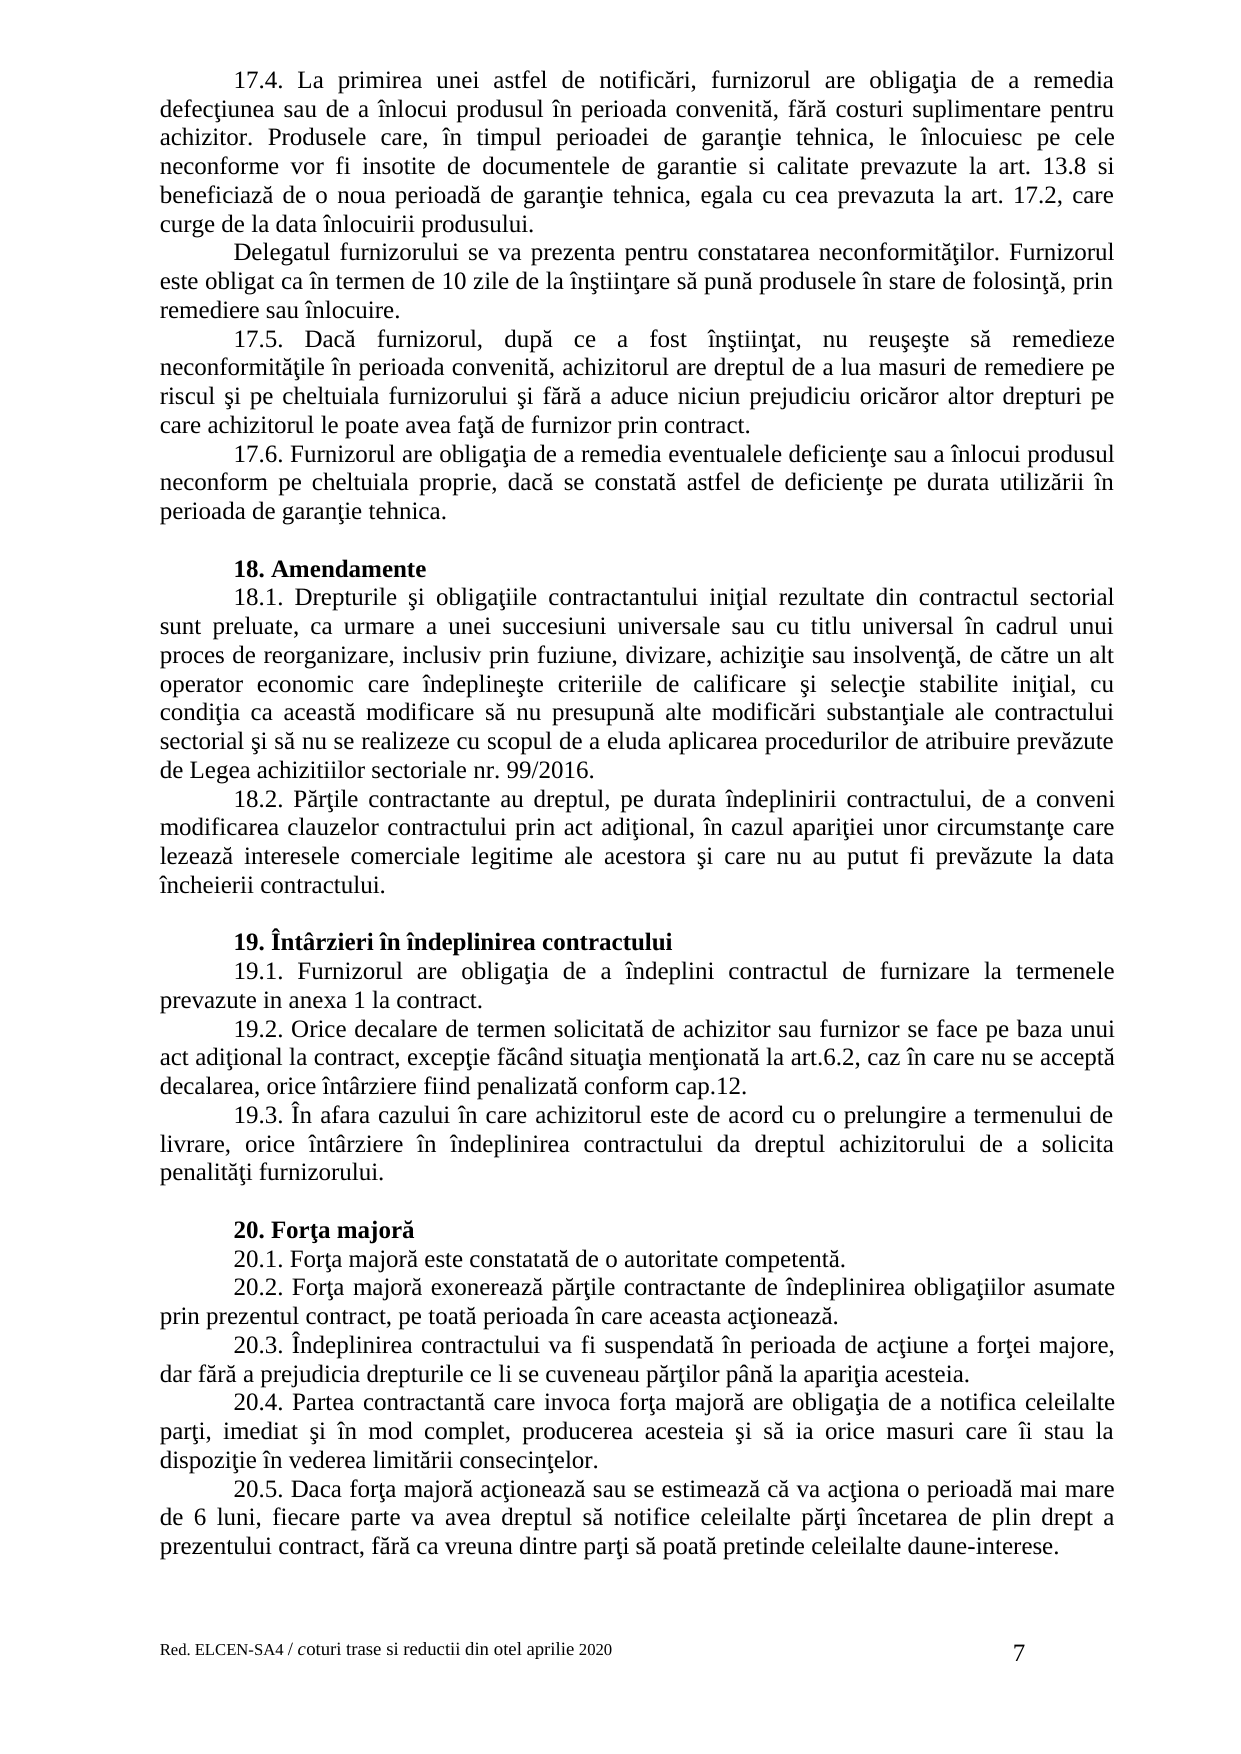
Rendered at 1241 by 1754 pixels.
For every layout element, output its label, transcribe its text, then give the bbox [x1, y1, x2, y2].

text 20.2. Forţa majoră exonerează părţile contractante de îndeplinirea obligaţiilor asumate prin prezentul contract, pe toată perioada în care aceasta acţionează. [159, 1272, 1116, 1330]
text 20.5. Daca forţa majoră acţionează sau se estimează că va acţiona o perioadă mai mare de 6 luni, fiecare parte va avea dreptul să notifice celeilalte părţi încetarea de plin drept a prezentului contract, fără ca vreuna dintre parţi să poată pretinde celeilalte daune-interese. [159, 1474, 1116, 1560]
text 19.2. Orice decalare de termen solicitată de achizitor sau furnizor se face pe baza unui act adiţional la contract, excepţie făcând situaţia menţionată la art.6.2, caz în care nu se acceptă decalarea, orice întârziere fiind penalizată conform cap.12. [159, 1014, 1116, 1100]
text 20. Forţa majoră [159, 1215, 1116, 1244]
text 17.6. Furnizorul are obligaţia de a remedia eventualele deficienţe sau a înlocui produsul neconform pe cheltuiala proprie, dacă se constată astfel de deficienţe pe durata utilizării în perioada de garanţie tehnica. [159, 439, 1116, 525]
text 20.3. Îndeplinirea contractului va fi suspendată în perioada de acţiune a forţei majore, dar fără a prejudicia drepturile ce li se cuveneau părţilor până la apariţia acesteia. [159, 1330, 1116, 1387]
text 20.4. Partea contractantă care invoca forţa majoră are obligaţia de a notifica celeilalte parţi, imediat şi în mod complet, producerea acesteia şi să ia orice masuri care îi stau la dispoziţie în vederea limitării consecinţelor. [159, 1387, 1116, 1474]
text 18.1. Drepturile şi obligaţiile contractantului iniţial rezultate din contractul sectorial sunt preluate, ca urmare a unei succesiuni universale sau cu titlu universal în cadrul unui proces de reorganizare, inclusiv prin fuziune, divizare, achiziţie sau insolvenţă, de către un alt operator economic care îndeplineşte criteriile de calificare şi selecţie stabilite iniţial, cu condiţia ca această modificare să nu presupună alte modificări substanţiale ale contractului sectorial şi să nu se realizeze cu scopul de a eluda aplicarea procedurilor de atribuire prevăzute de Legea achizitiilor sectoriale nr. 99/2016. [159, 582, 1116, 784]
text 18. Amendamente [159, 554, 1116, 582]
text 18.2. Părţile contractante au dreptul, pe durata îndeplinirii contractului, de a conveni modificarea clauzelor contractului prin act adiţional, în cazul apariţiei unor circumstanţe care lezează interesele comerciale legitime ale acestora şi care nu au putut fi prevăzute la data încheierii contractului. [159, 784, 1116, 899]
text 17.5. Dacă furnizorul, după ce a fost înştiinţat, nu reuşeşte să remedieze neconformităţile în perioada convenită, achizitorul are dreptul de a lua masuri de remediere pe riscul şi pe cheltuiala furnizorului şi fără a aduce niciun prejudiciu oricăror altor drepturi pe care achizitorul le poate avea faţă de furnizor prin contract. [159, 324, 1116, 439]
text 17.4. La primirea unei astfel de notificări, furnizorul are obligaţia de a remedia defecţiunea sau de a înlocui produsul în perioada convenită, fără costuri suplimentare pentru achizitor. Produsele care, în timpul perioadei de garanţie tehnica, le înlocuiesc pe cele neconforme vor fi insotite de documentele de garantie si calitate prevazute la art. 13.8 si beneficiază de o noua perioadă de garanţie tehnica, egala cu cea prevazuta la art. 17.2, care curge de la data înlocuirii produsului. [159, 65, 1116, 237]
text Delegatul furnizorului se va prezenta pentru constatarea neconformităţilor. Furnizorul este obligat ca în termen de 10 zile de la înştiinţare să pună produsele în stare de folosinţă, prin remediere sau înlocuire. [159, 237, 1116, 324]
text 20.1. Forţa majoră este constatată de o autoritate competentă. [159, 1244, 1116, 1272]
text 19. Întârzieri în îndeplinirea contractului [159, 927, 1116, 956]
text 19.3. În afara cazului în care achizitorul este de acord cu o prelungire a termenului de livrare, orice întârziere în îndeplinirea contractului da dreptul achizitorului de a solicita penalităţi furnizorului. [159, 1100, 1116, 1186]
text 19.1. Furnizorul are obligaţia de a îndeplini contractul de furnizare la termenele prevazute in anexa 1 la contract. [159, 956, 1116, 1014]
